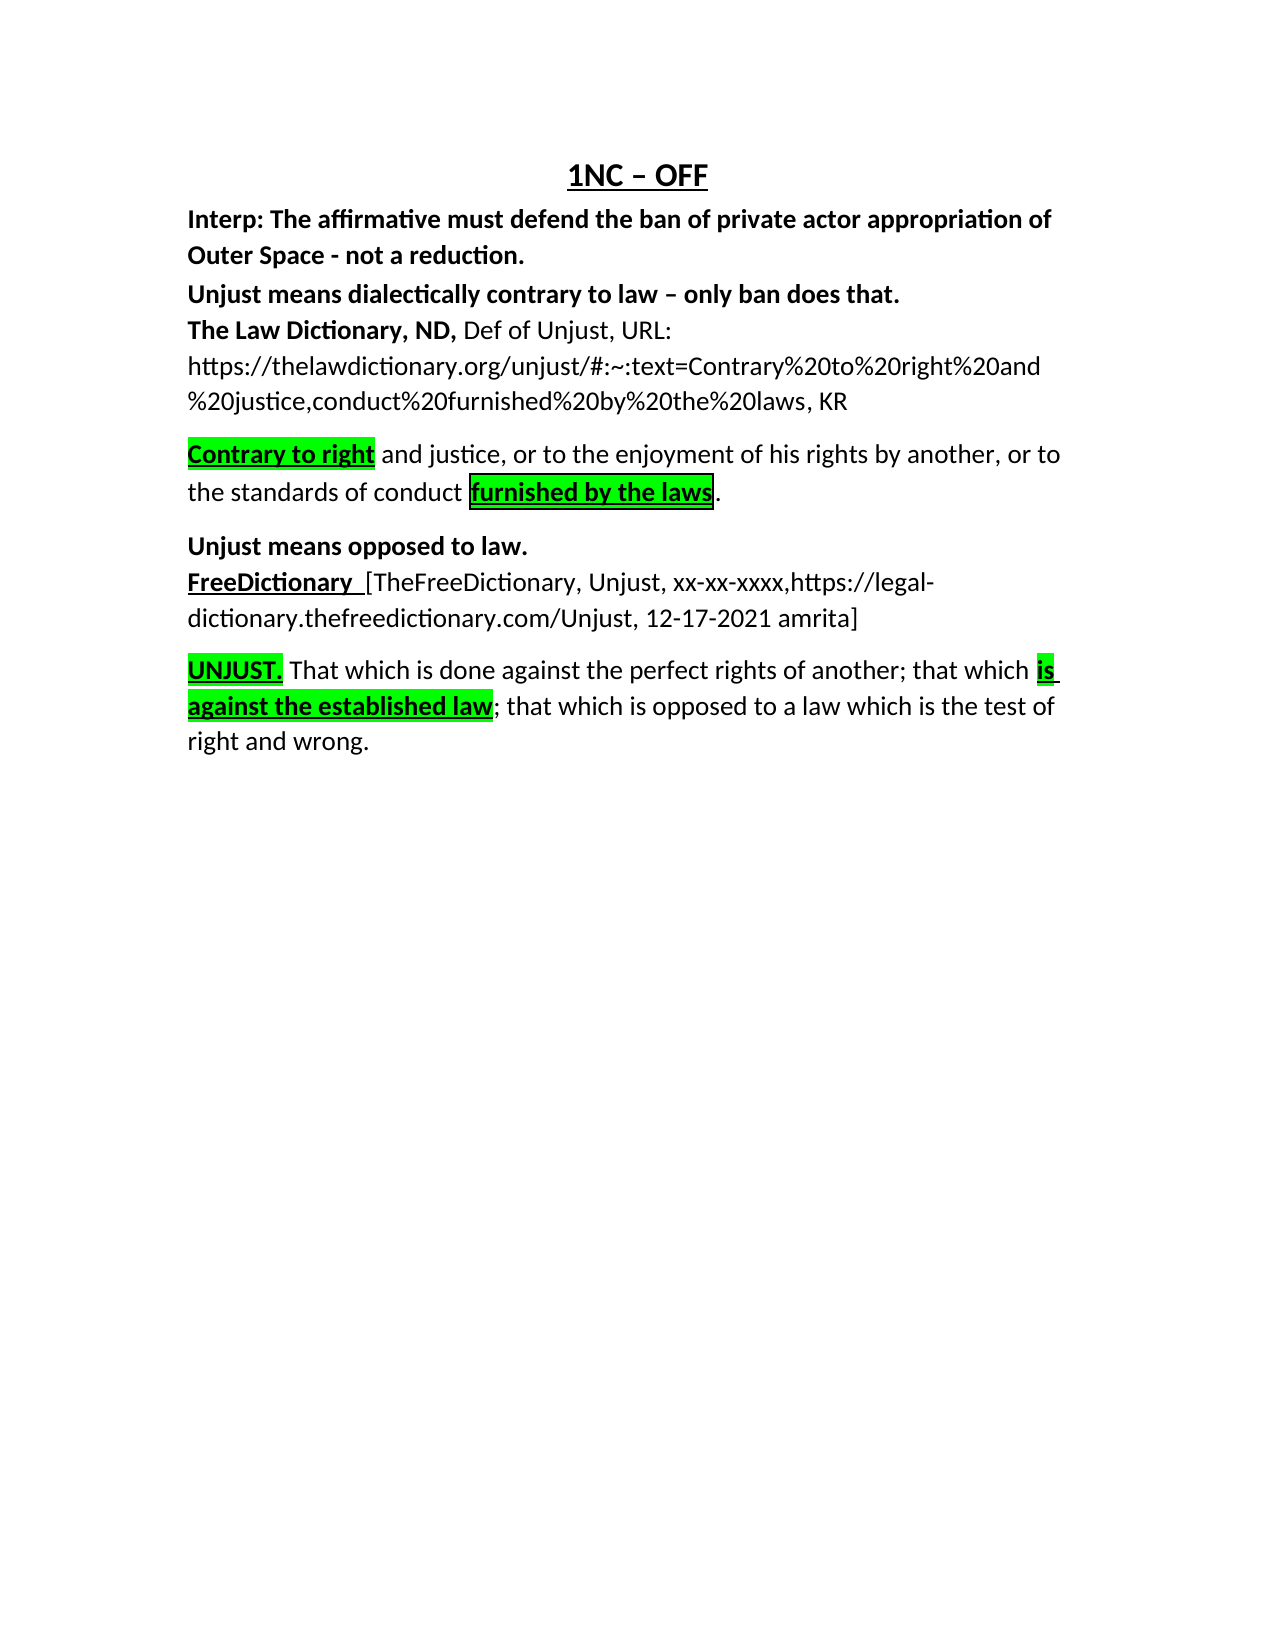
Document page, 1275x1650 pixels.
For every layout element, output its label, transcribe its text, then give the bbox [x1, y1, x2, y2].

subtitle 1NC – OFF [187, 154, 1087, 195]
subtitle Interp: The affirmative must defend the ban of private actor appropriation of Outer Space - not a reduction. [187, 202, 1087, 271]
text The Law Dictionary, ND, Def of Unjust, URL: https://thelawdictionary.org/unjust/#:~:text=Contrary%20to%20right%20and%20justice,conduct%20furnished%20by%20the%20laws, KR [187, 313, 1087, 418]
text FreeDictionary [TheFreeDictionary, Unjust, xx-xx-xxxx,https://legal-dictionary.thefreedictionary.com/Unjust, 12-17-2021 amrita] [187, 565, 1087, 634]
text UNJUST. That which is done against the perfect rights of another; that which is against the established law; that which is opposed to a law which is the test of right and wrong. [187, 653, 1087, 757]
subtitle Unjust means opposed to law. [187, 529, 1087, 563]
text Contrary to right and justice, or to the enjoyment of his rights by another, or to the standards of conduct furnished by the laws. [187, 437, 1087, 510]
subtitle Unjust means dialectically contrary to law – only ban does that. [187, 278, 1087, 311]
